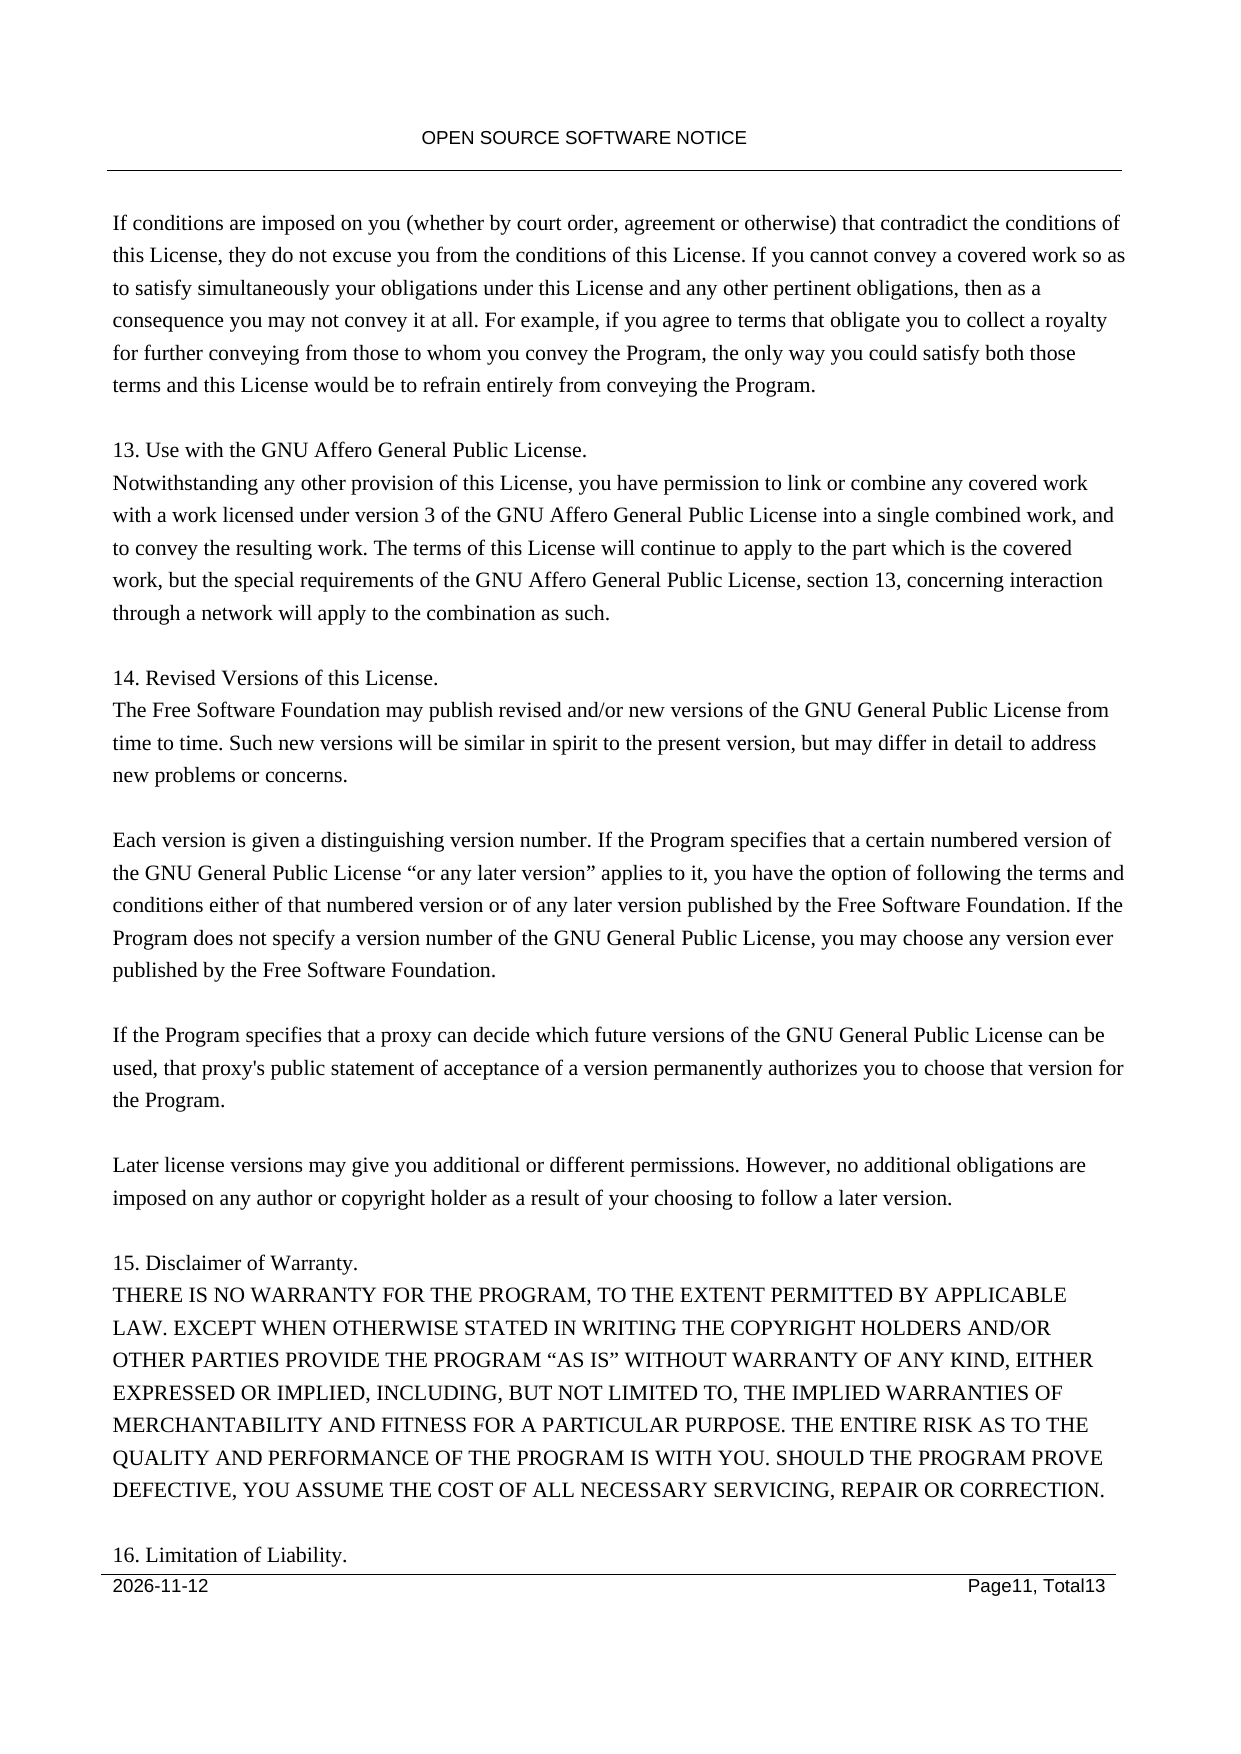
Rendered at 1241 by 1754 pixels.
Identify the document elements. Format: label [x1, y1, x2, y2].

text [112, 206, 1128, 1571]
